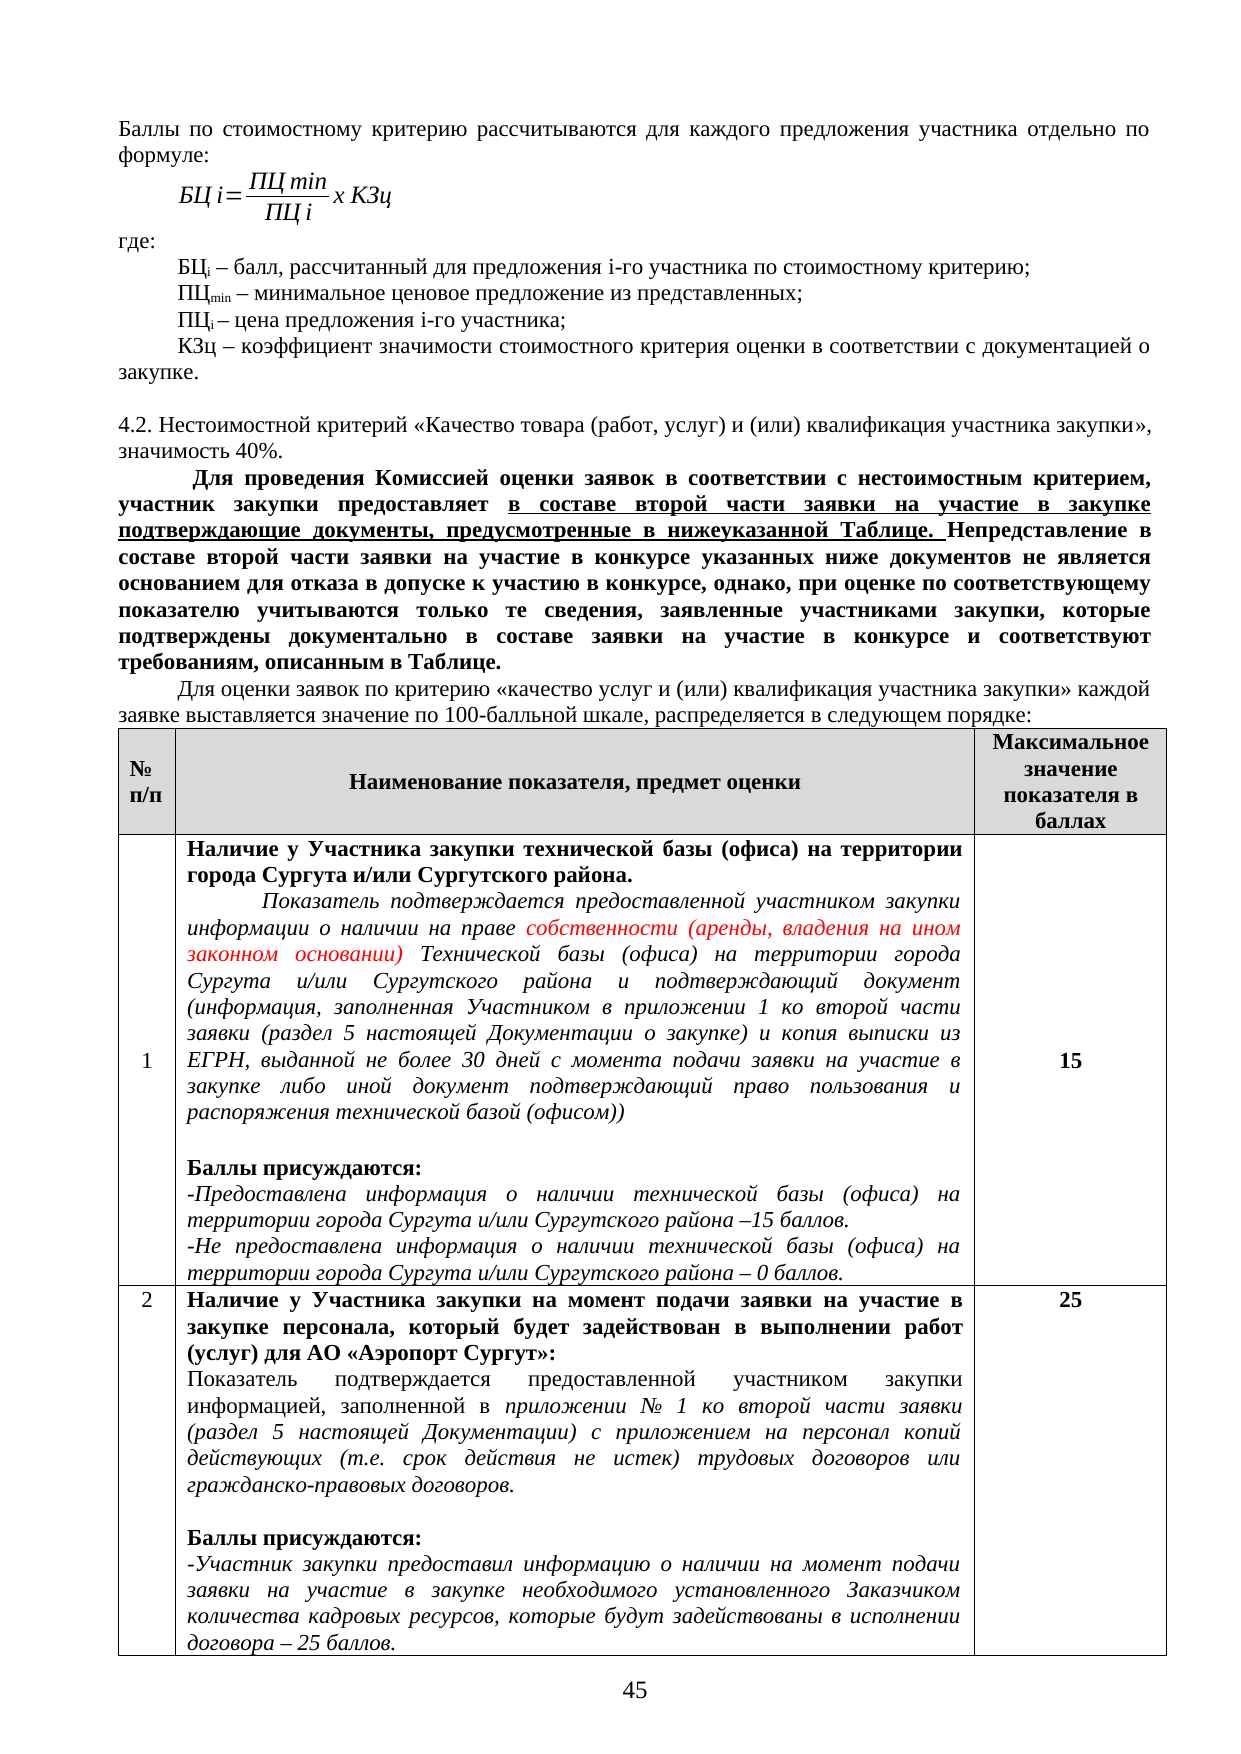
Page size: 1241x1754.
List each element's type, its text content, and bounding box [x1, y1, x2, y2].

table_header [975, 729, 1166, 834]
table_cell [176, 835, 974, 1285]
text 4.2. Нестоимостной критерий «Качество товара (работ, услуг) и (или) квалификация участника закупки», значимость 40%. [118, 411, 1152, 464]
text БЦi – балл, рассчитанный для предложения i-го участника по стоимостному критерию; [118, 253, 1152, 279]
text Баллы по стоимостному критерию рассчитываются для каждого предложения участника отдельно по формуле: [118, 115, 1152, 168]
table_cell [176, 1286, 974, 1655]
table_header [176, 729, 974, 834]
text КЗц – коэффициент значимости стоимостного критерия оценки в соответствии с документацией о закупке. [118, 332, 1152, 385]
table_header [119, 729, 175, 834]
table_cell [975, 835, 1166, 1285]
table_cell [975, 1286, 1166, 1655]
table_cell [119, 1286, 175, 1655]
text Для оценки заявок по критерию «качество услуг и (или) квалификация участника закупки» каждой заявке выставляется значение по 100-балльной шкале, распределяется в следующем порядке: [118, 675, 1152, 727]
text где: [118, 227, 1152, 253]
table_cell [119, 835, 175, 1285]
text ПЦi – цена предложения i-го участника; [118, 306, 1152, 332]
text Для проведения Комиссией оценки заявок в соответствии с нестоимостным критерием, участник закупки предоставляет в составе второй части заявки на участие в закупке подтверждающие документы, предусмотренные в нижеуказанной Таблице. Непредставление в составе второй части заявки на участие в конкурсе указанных ниже документов не является основанием для отказа в допуске к участию в конкурсе, однако, при оценке по соответствующему показателю учитываются только те сведения, заявленные участниками закупки, которые подтверждены документально в составе заявки на участие в конкурсе и соответствуют требованиям, описанным в Таблице. [118, 464, 1152, 675]
text ПЦmin – минимальное ценовое предложение из представленных; [118, 279, 1152, 306]
